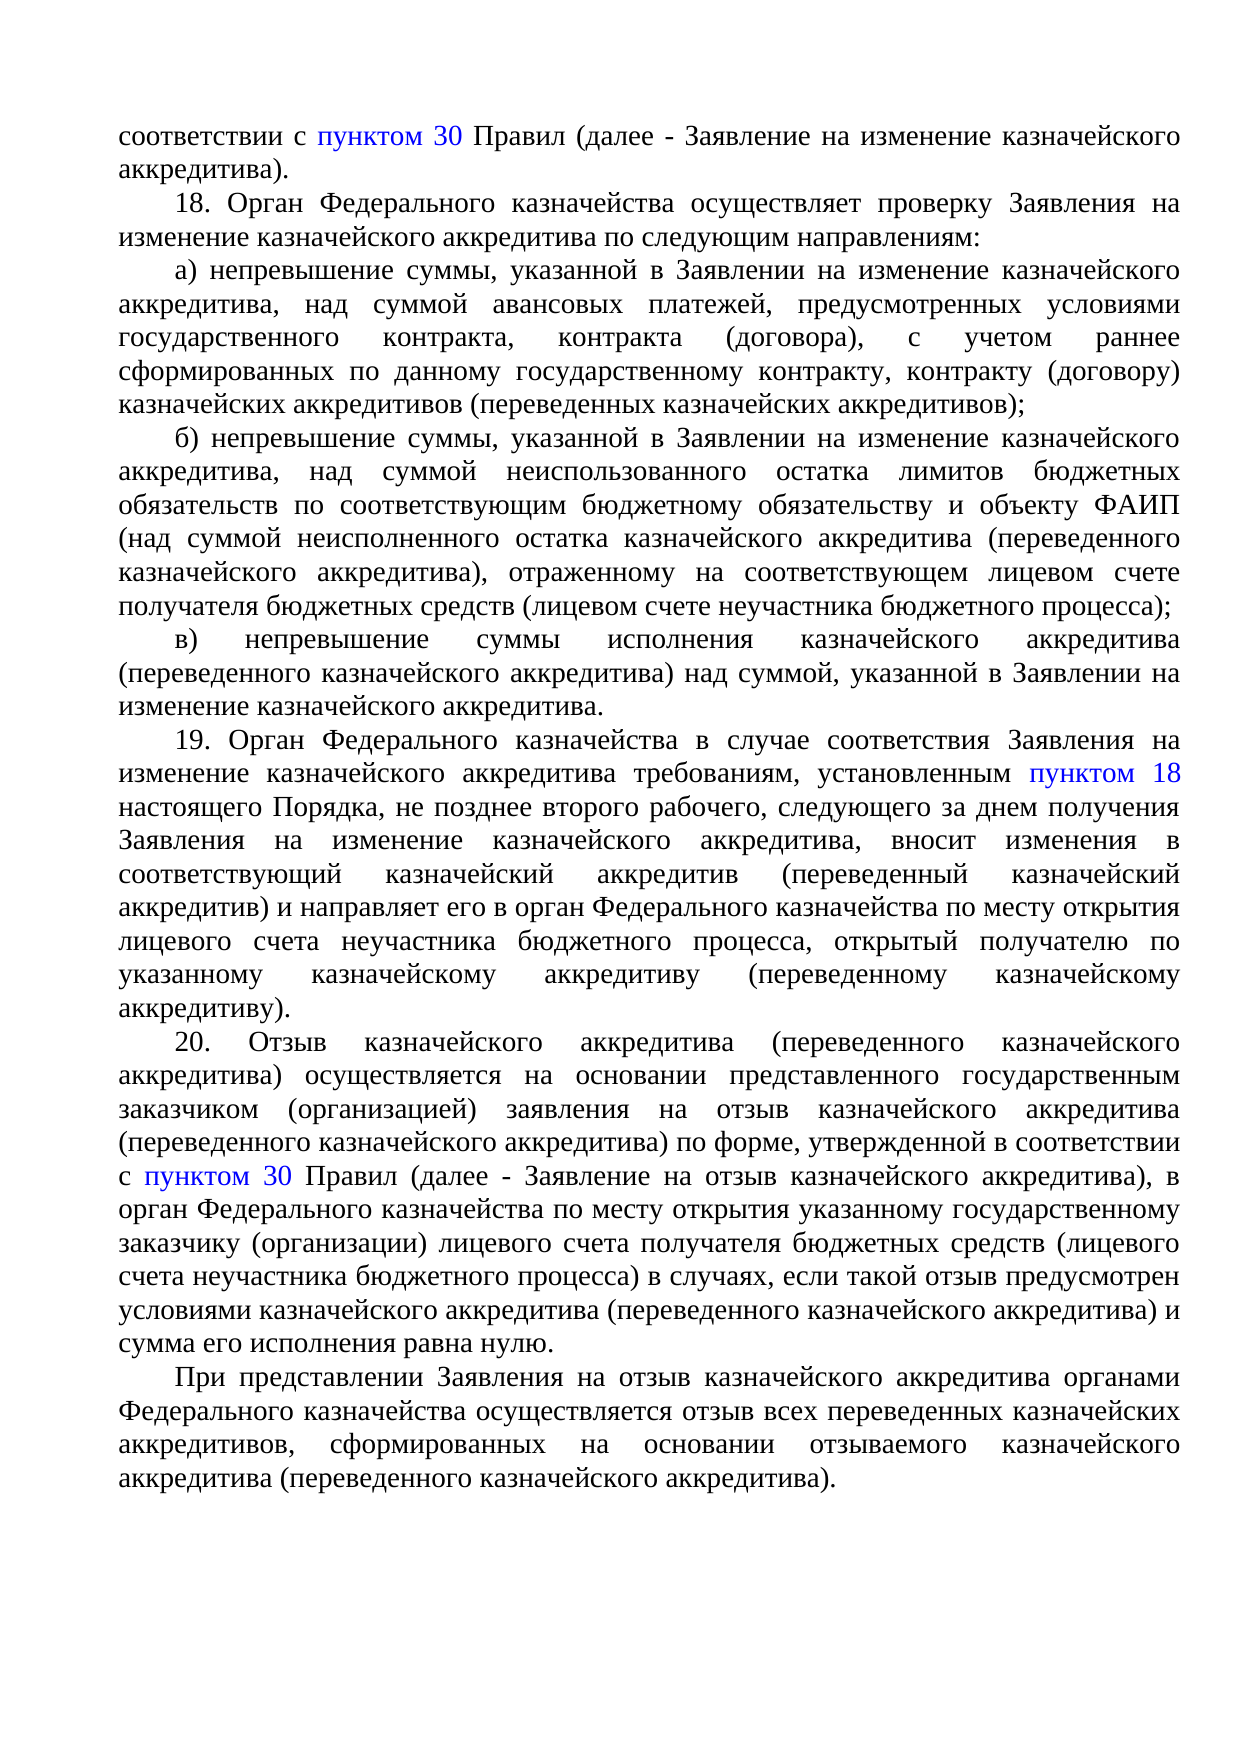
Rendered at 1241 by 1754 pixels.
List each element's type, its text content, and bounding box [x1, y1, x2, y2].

text в) непревышение суммы исполнения казначейского аккредитива (переведенного казначейского аккредитива) над суммой, указанной в Заявлении на изменение казначейского аккредитива. [118, 621, 1181, 722]
text 18. Орган Федерального казначейства осуществляет проверку Заявления на изменение казначейского аккредитива по следующим направлениям: [118, 185, 1181, 252]
text б) непревышение суммы, указанной в Заявлении на изменение казначейского аккредитива, над суммой неиспользованного остатка лимитов бюджетных обязательств по соответствующим бюджетному обязательству и объекту ФАИП (над суммой неисполненного остатка казначейского аккредитива (переведенного казначейского аккредитива), отраженному на соответствующем лицевом счете получателя бюджетных средств (лицевом счете неучастника бюджетного процесса); [118, 420, 1181, 621]
text а) непревышение суммы, указанной в Заявлении на изменение казначейского аккредитива, над суммой авансовых платежей, предусмотренных условиями государственного контракта, контракта (договора), с учетом раннее сформированных по данному государственному контракту, контракту (договору) казначейских аккредитивов (переведенных казначейских аккредитивов); [118, 252, 1181, 420]
text 20. Отзыв казначейского аккредитива (переведенного казначейского аккредитива) осуществляется на основании представленного государственным заказчиком (организацией) заявления на отзыв казначейского аккредитива (переведенного казначейского аккредитива) по форме, утвержденной в соответствии с пунктом 30 Правил (далее - Заявление на отзыв казначейского аккредитива), в орган Федерального казначейства по месту открытия указанному государственному заказчику (организации) лицевого счета получателя бюджетных средств (лицевого счета неучастника бюджетного процесса) в случаях, если такой отзыв предусмотрен условиями казначейского аккредитива (переведенного казначейского аккредитива) и сумма его исполнения равна нулю. [118, 1024, 1181, 1359]
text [118, 118, 1181, 185]
text При представлении Заявления на отзыв казначейского аккредитива органами Федерального казначейства осуществляется отзыв всех переведенных казначейских аккредитивов, сформированных на основании отзываемого казначейского аккредитива (переведенного казначейского аккредитива). [118, 1359, 1181, 1493]
text 19. Орган Федерального казначейства в случае соответствия Заявления на изменение казначейского аккредитива требованиям, установленным пунктом 18 настоящего Порядка, не позднее второго рабочего, следующего за днем получения Заявления на изменение казначейского аккредитива, вносит изменения в соответствующий казначейский аккредитив (переведенный казначейский аккредитив) и направляет его в орган Федерального казначейства по месту открытия лицевого счета неучастника бюджетного процесса, открытый получателю по указанному казначейскому аккредитиву (переведенному казначейскому аккредитиву). [118, 722, 1181, 1024]
